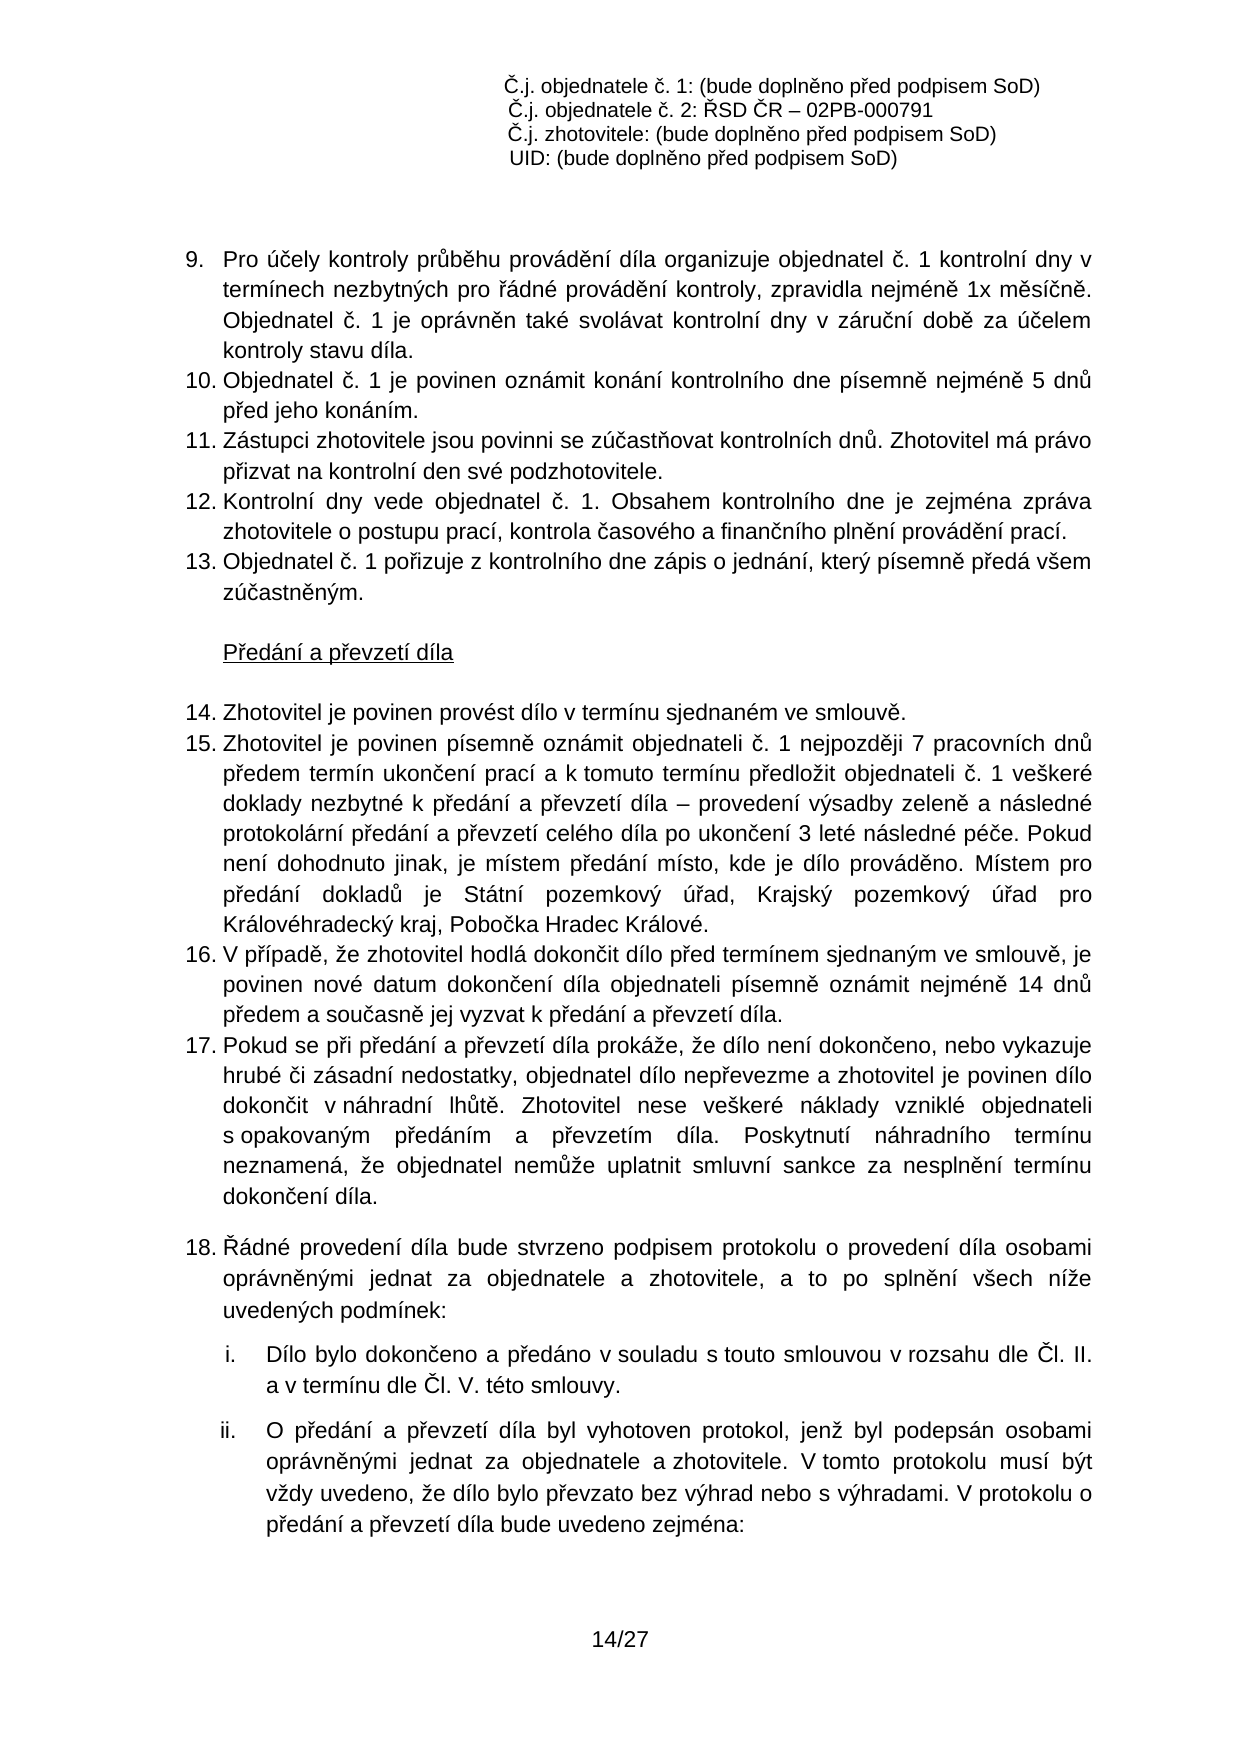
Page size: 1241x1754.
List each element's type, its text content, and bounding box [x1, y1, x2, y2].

list Objednatel č. 1 je povinen oznámit konání kontrolního dne písemně nejméně 5 dnů před jeho konáním. [185, 367, 1093, 424]
list Pro účely kontroly průběhu provádění díla organizuje objednatel č. 1 kontrolní dny v termínech nezbytných pro řádné provádění kontroly, zpravidla nejméně 1x měsíčně. Objednatel č. 1 je oprávněn také svolávat kontrolní dny v záruční době za účelem kontroly stavu díla. [185, 246, 1093, 363]
list O předání a převzetí díla byl vyhotoven protokol, jenž byl podepsán osobami oprávněnými jednat za objednatele a zhotovitele. V tomto protokolu musí být vždy uvedeno, že dílo bylo převzato bez výhrad nebo s výhradami. V protokolu o předání a převzetí díla bude uvedeno zejména: [236, 1417, 1093, 1538]
list Zhotovitel je povinen písemně oznámit objednateli č. 1 nejpozději 7 pracovních dnů předem termín ukončení prací a k tomuto termínu předložit objednateli č. 1 veškeré doklady nezbytné k předání a převzetí díla – provedení výsadby zeleně a následné protokolární předání a převzetí celého díla po ukončení 3 leté následné péče. Pokud není dohodnuto jinak, je místem předání místo, kde je dílo prováděno. Místem pro předání dokladů je Státní pozemkový úřad, Krajský pozemkový úřad pro Královéhradecký kraj, Pobočka Hradec Králové. [185, 729, 1093, 937]
list Kontrolní dny vede objednatel č. 1. Obsahem kontrolního dne je zejména zpráva zhotovitele o postupu prací, kontrola časového a finančního plnění provádění prací. [185, 488, 1093, 544]
list Dílo bylo dokončeno a předáno v souladu s touto smlouvou v rozsahu dle Čl. II. a v termínu dle Čl. V. této smlouvy. [236, 1341, 1093, 1399]
list Objednatel č. 1 pořizuje z kontrolního dne zápis o jednání, který písemně předá všem zúčastněným. [185, 548, 1093, 605]
list Zástupci zhotovitele jsou povinni se zúčastňovat kontrolních dnů. Zhotovitel má právo přizvat na kontrolní den své podzhotovitele. [185, 427, 1093, 484]
list Předání a převzetí díla [223, 639, 1093, 665]
list V případě, že zhotovitel hodlá dokončit dílo před termínem sjednaným ve smlouvě, je povinen nové datum dokončení díla objednateli písemně oznámit nejméně 14 dnů předem a současně jej vyzvat k předání a převzetí díla. [185, 941, 1093, 1028]
list Pokud se při předání a převzetí díla prokáže, že dílo není dokončeno, nebo vykazuje hrubé či zásadní nedostatky, objednatel dílo nepřevezme a zhotovitel je povinen dílo dokončit v náhradní lhůtě. Zhotovitel nese veškeré náklady vzniklé objednateli s opakovaným předáním a převzetím díla. Poskytnutí náhradního termínu neznamená, že objednatel nemůže uplatnit smluvní sankce za nesplnění termínu dokončení díla. [185, 1032, 1093, 1209]
list Řádné provedení díla bude stvrzeno podpisem protokolu o provedení díla osobami oprávněnými jednat za objednatele a zhotovitele, a to po splnění všech níže uvedených podmínek: [185, 1234, 1093, 1323]
list Zhotovitel je povinen provést dílo v termínu sjednaném ve smlouvě. [185, 699, 1093, 726]
